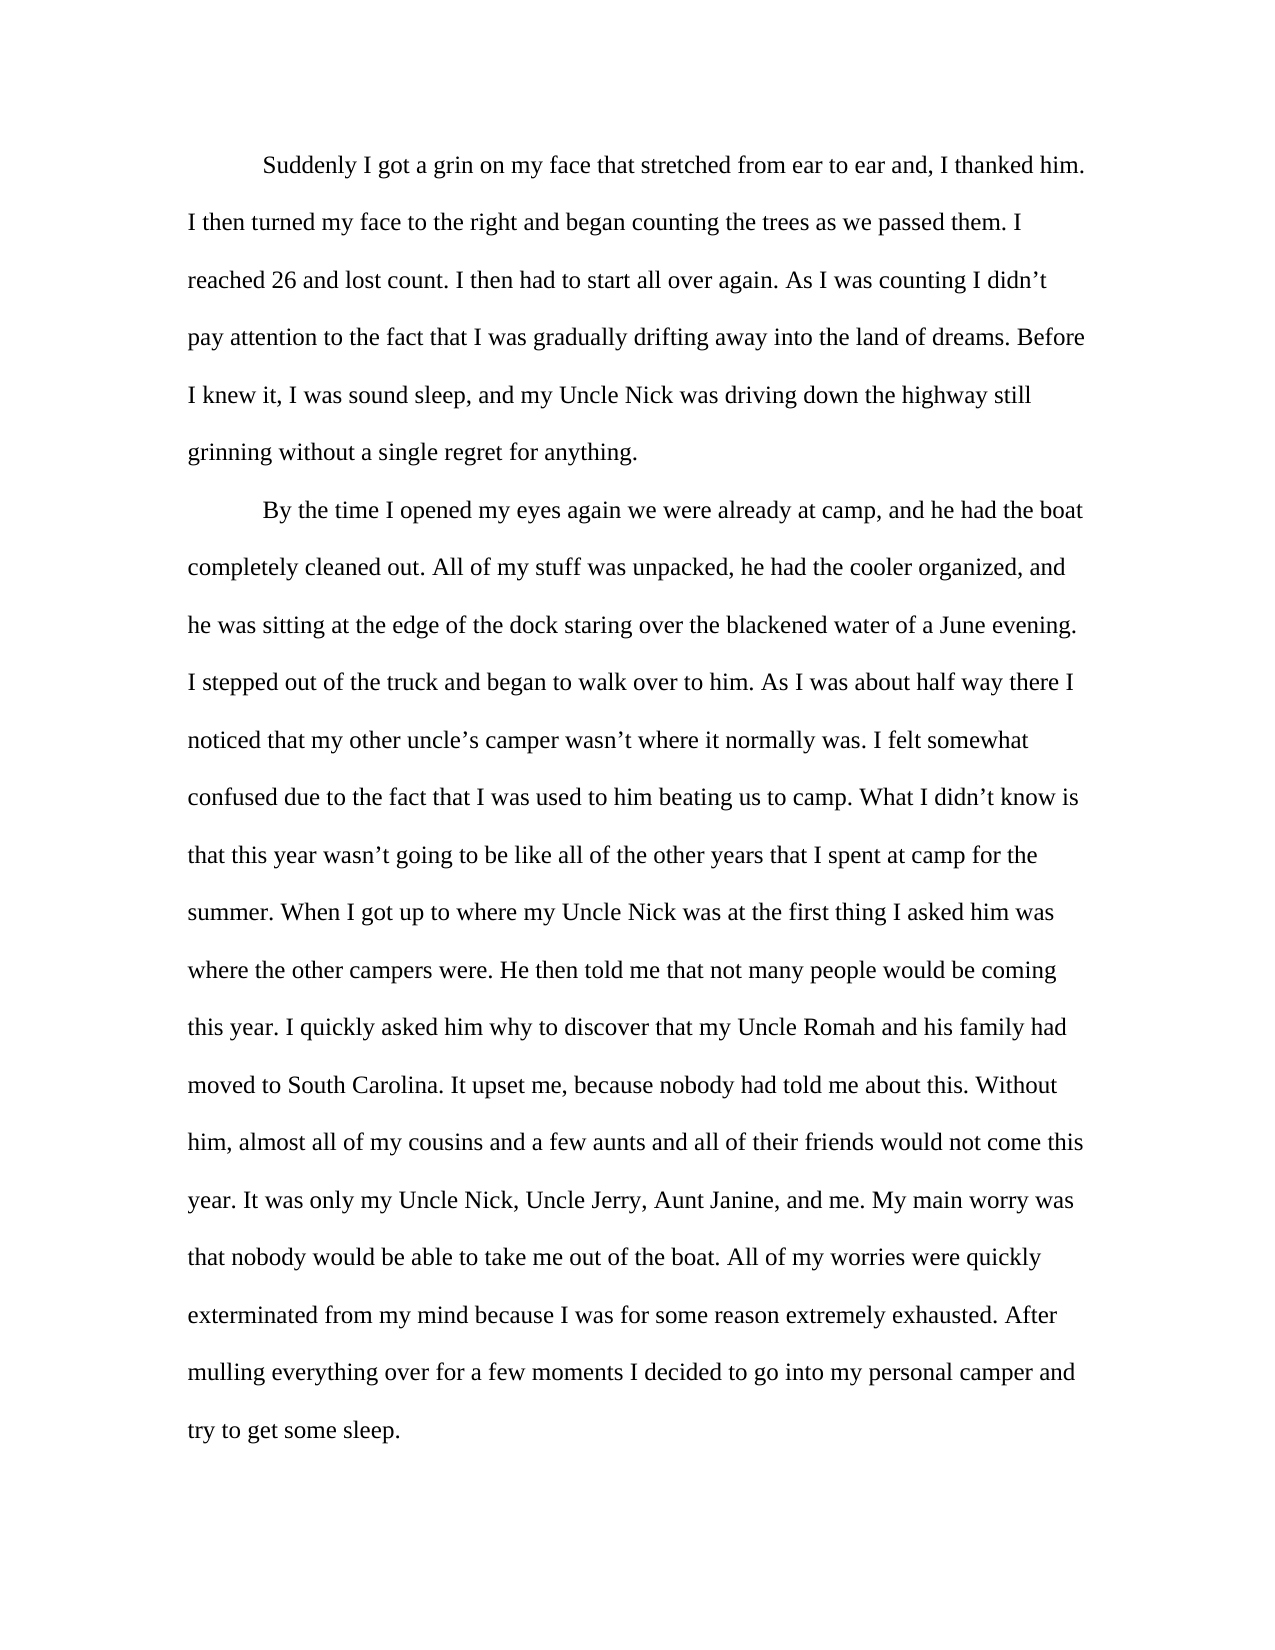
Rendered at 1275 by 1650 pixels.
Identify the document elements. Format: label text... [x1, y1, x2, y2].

text By the time I opened my eyes again we were already at camp, and he had the boat completely cleaned out. All of my stuff was unpacked, he had the cooler organized, and he was sitting at the edge of the dock staring over the blackened water of a June evening. I stepped out of the truck and began to walk over to him. As I was about half way there I noticed that my other uncle’s camper wasn’t where it normally was. I felt somewhat confused due to the fact that I was used to him beating us to camp. What I didn’t know is that this year wasn’t going to be like all of the other years that I spent at camp for the summer. When I got up to where my Uncle Nick was at the first thing I asked him was where the other campers were. He then told me that not many people would be coming this year. I quickly asked him why to discover that my Uncle Romah and his family had moved to South Carolina. It upset me, because nobody had told me about this. Without him, almost all of my cousins and a few aunts and all of their friends would not come this year. It was only my Uncle Nick, Uncle Jerry, Aunt Janine, and me. My main worry was that nobody would be able to take me out of the boat. All of my worries were quickly exterminated from my mind because I was for some reason extremely exhausted. After mulling everything over for a few moments I decided to go into my personal camper and try to get some sleep. [187, 495, 1087, 1444]
text Suddenly I got a grin on my face that stretched from ear to ear and, I thanked him. I then turned my face to the right and began counting the trees as we passed them. I reached 26 and lost count. I then had to start all over again. As I was counting I didn’t pay attention to the fact that I was gradually drifting away into the land of dreams. Before I knew it, I was sound sleep, and my Uncle Nick was driving down the highway still grinning without a single regret for anything. [187, 150, 1087, 466]
